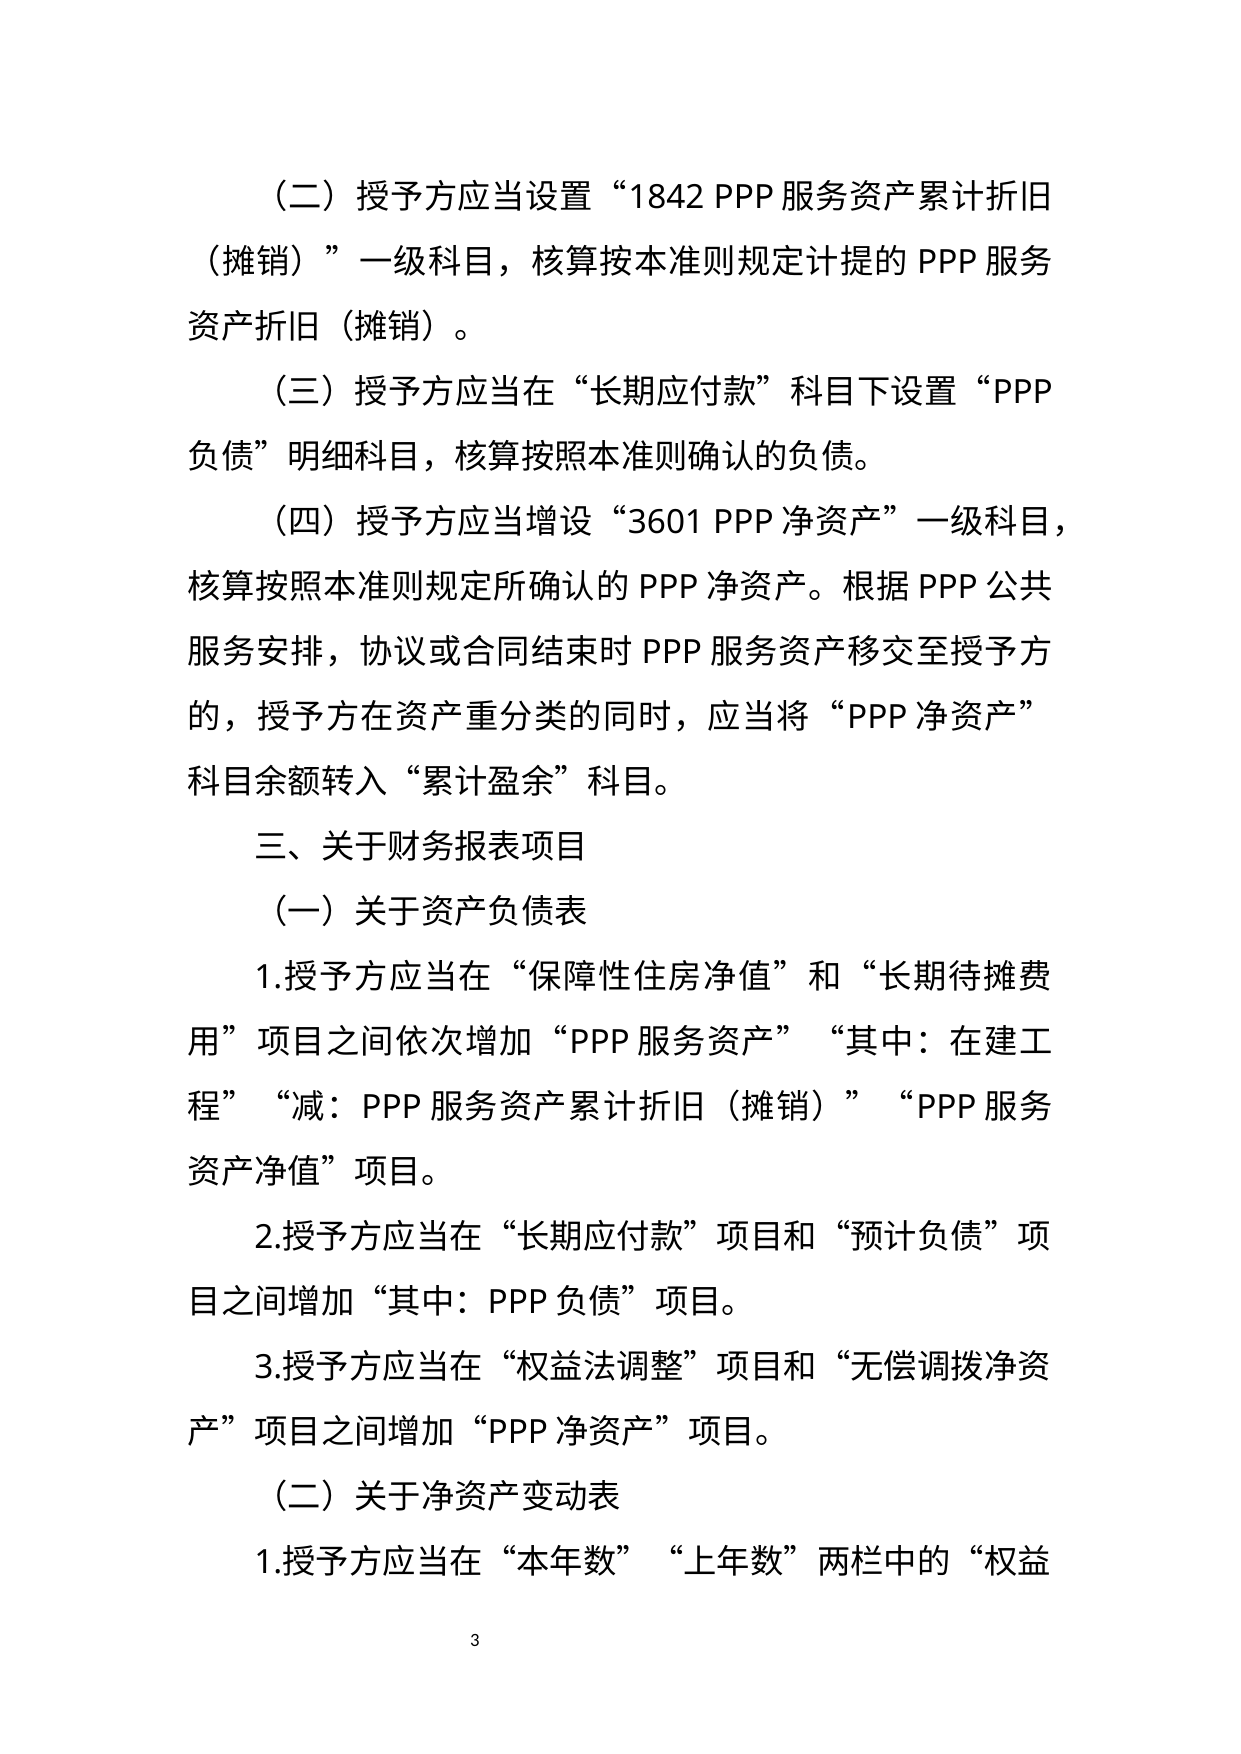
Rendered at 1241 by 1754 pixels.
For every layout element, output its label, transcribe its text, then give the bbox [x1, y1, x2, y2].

text 3.授予方应当在“权益法调整”项目和“无偿调拨净资产”项目之间增加“PPP净资产”项目。 [187, 1332, 1053, 1462]
text 2.授予方应当在“长期应付款”项目和“预计负债”项目之间增加“其中：PPP负债”项目。 [187, 1202, 1053, 1332]
text （三）授予方应当在“长期应付款”科目下设置“PPP负债”明细科目，核算按照本准则确认的负债。 [187, 357, 1053, 487]
text （二）关于净资产变动表 [187, 1462, 1053, 1527]
text （四）授予方应当增设“3601 PPP净资产”一级科目，核算按照本准则规定所确认的PPP净资产。根据PPP公共服务安排，协议或合同结束时PPP服务资产移交至授予方的，授予方在资产重分类的同时，应当将“PPP净资产”科目余额转入“累计盈余”科目。 [187, 487, 1053, 812]
text 三、关于财务报表项目 [187, 812, 1053, 877]
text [187, 1527, 1053, 1592]
text （一）关于资产负债表 [187, 877, 1053, 942]
text （二）授予方应当设置“1842 PPP服务资产累计折旧（摊销）”一级科目，核算按本准则规定计提的PPP服务资产折旧（摊销）。 [187, 162, 1053, 357]
text 1.授予方应当在“保障性住房净值”和“长期待摊费用”项目之间依次增加“PPP服务资产”“其中：在建工程”“减：PPP服务资产累计折旧（摊销）”“PPP服务资产净值”项目。 [187, 942, 1053, 1202]
